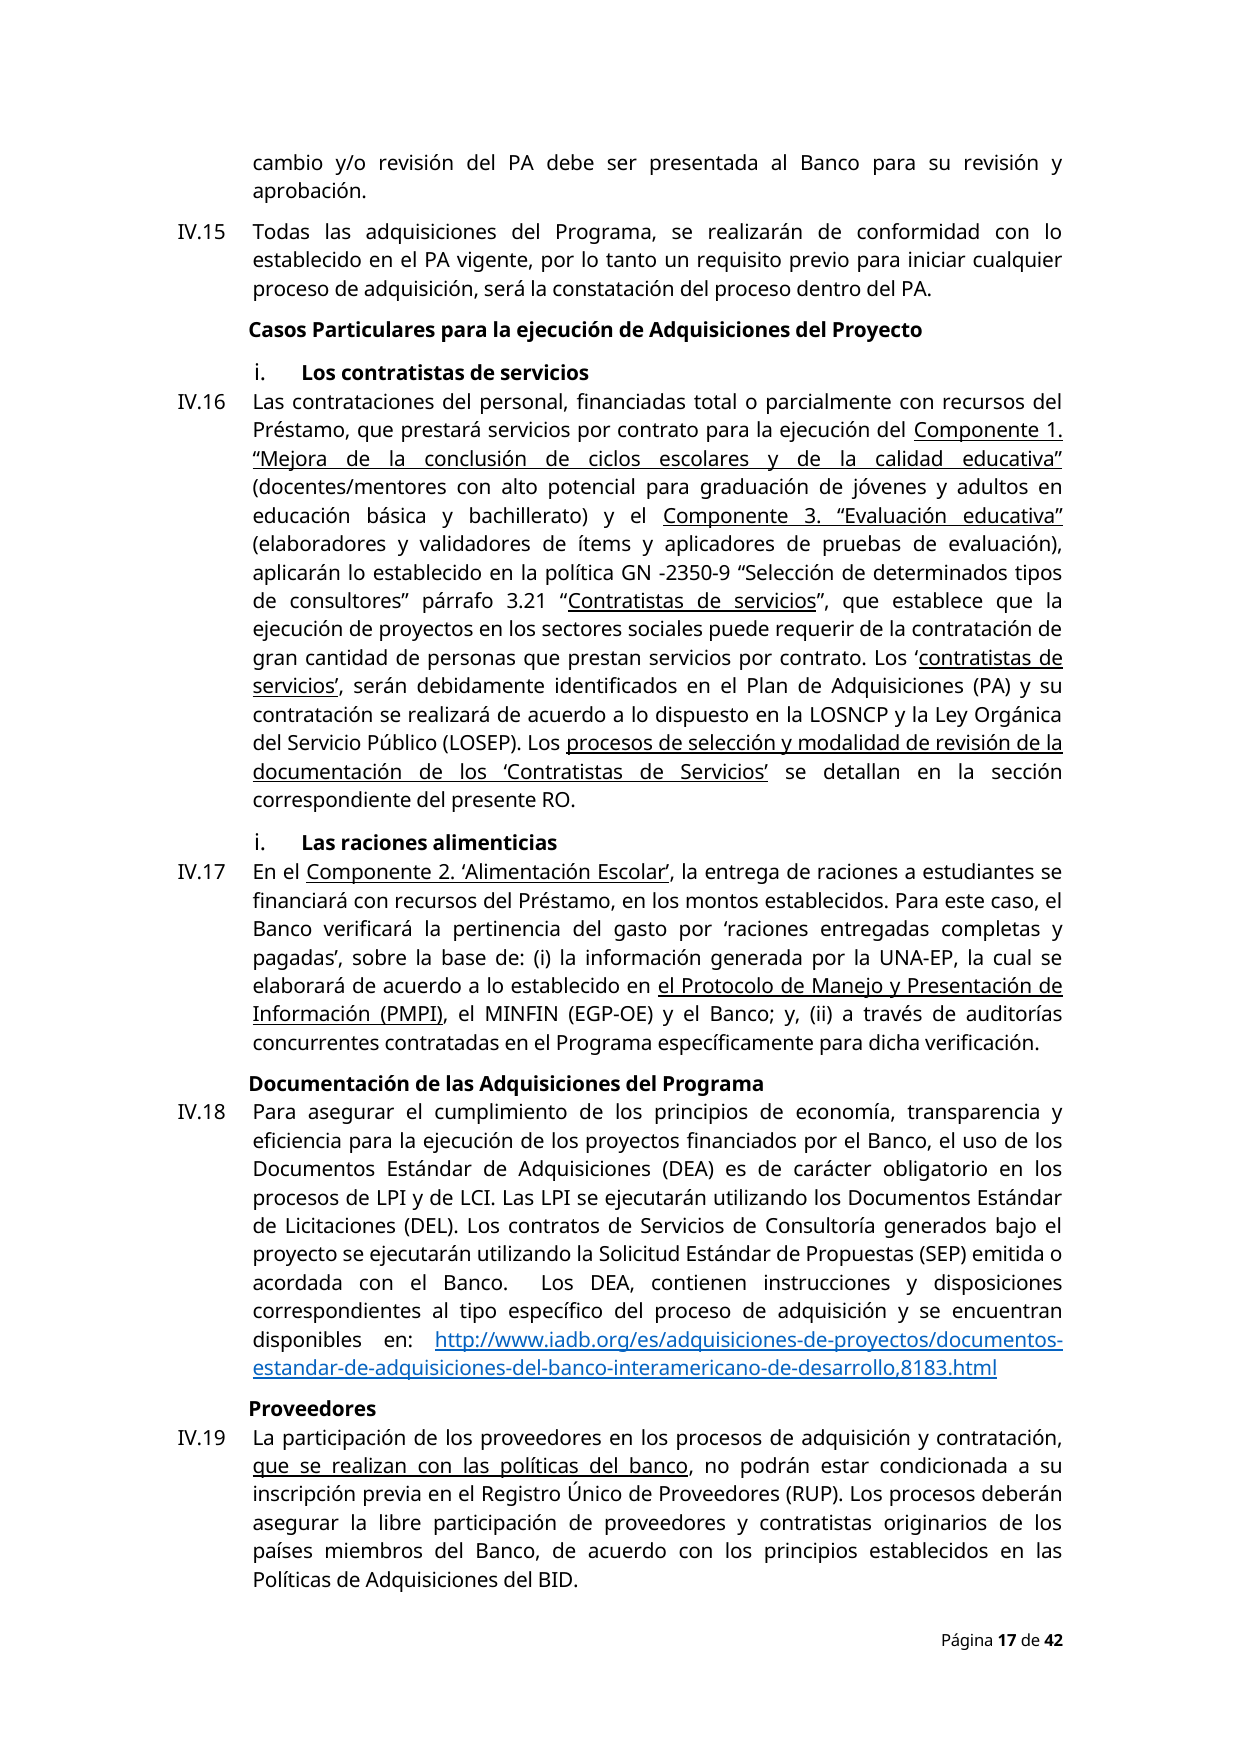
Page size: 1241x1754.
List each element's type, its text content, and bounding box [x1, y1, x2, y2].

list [177, 148, 1063, 204]
list La participación de los proveedores en los procesos de adquisición y contratación, que se realizan con las políticas del banco, no podrán estar condicionada a su inscripción previa en el Registro Único de Proveedores (RUP). Los procesos deberán asegurar la libre participación de proveedores y contratistas originarios de los países miembros del Banco, de acuerdo con los principios establecidos en las Políticas de Adquisiciones del BID. [177, 1423, 1063, 1593]
list Las contrataciones del personal, financiadas total o parcialmente con recursos del Préstamo, que prestará servicios por contrato para la ejecución del Componente 1. “Mejora de la conclusión de ciclos escolares y de la calidad educativa” (docentes/mentores con alto potencial para graduación de jóvenes y adultos en educación básica y bachillerato) y el Componente 3. “Evaluación educativa” (elaboradores y validadores de ítems y aplicadores de pruebas de evaluación), aplicarán lo establecido en la política GN -2350-9 “Selección de determinados tipos de consultores” párrafo 3.21 “Contratistas de servicios”, que establece que la ejecución de proyectos en los sectores sociales puede requerir de la contratación de gran cantidad de personas que prestan servicios por contrato. Los ‘contratistas de servicios’, serán debidamente identificados en el Plan de Adquisiciones (PA) y su contratación se realizará de acuerdo a lo dispuesto en la LOSNCP y la Ley Orgánica del Servicio Público (LOSEP). Los procesos de selección y modalidad de revisión de la documentación de los ‘Contratistas de Servicios’ se detallan en la sección correspondiente del presente RO. [177, 387, 1063, 814]
list Para asegurar el cumplimiento de los principios de economía, transparencia y eficiencia para la ejecución de los proyectos financiados por el Banco, el uso de los Documentos Estándar de Adquisiciones (DEA) es de carácter obligatorio en los procesos de LPI y de LCI. Las LPI se ejecutarán utilizando los Documentos Estándar de Licitaciones (DEL). Los contratos de Servicios de Consultoría generados bajo el proyecto se ejecutarán utilizando la Solicitud Estándar de Propuestas (SEP) emitida o acordada con el Banco. Los DEA, contienen instrucciones y disposiciones correspondientes al tipo específico del proceso de adquisición y se encuentran disponibles en: http://www.iadb.org/es/adquisiciones-de-proyectos/documentos-estandar-de-adquisiciones-del-banco-interamericano-de-desarrollo,8183.html [177, 1097, 1063, 1382]
list Todas las adquisiciones del Programa, se realizarán de conformidad con lo establecido en el PA vigente, por lo tanto un requisito previo para iniciar cualquier proceso de adquisición, será la constatación del proceso dentro del PA. [177, 217, 1063, 302]
subtitle Los contratistas de servicios [254, 356, 1063, 387]
subtitle Casos Particulares para la ejecución de Adquisiciones del Proyecto [248, 315, 1063, 343]
list En el Componente 2. ‘Alimentación Escolar’, la entrega de raciones a estudiantes se financiará con recursos del Préstamo, en los montos establecidos. Para este caso, el Banco verificará la pertinencia del gasto por ‘raciones entregadas completas y pagadas’, sobre la base de: (i) la información generada por la UNA-EP, la cual se elaborará de acuerdo a lo establecido en el Protocolo de Manejo y Presentación de Información (PMPI), el MINFIN (EGP-OE) y el Banco; y, (ii) a través de auditorías concurrentes contratadas en el Programa específicamente para dicha verificación. [177, 857, 1063, 1056]
subtitle Documentación de las Adquisiciones del Programa [248, 1069, 1063, 1097]
subtitle Las raciones alimenticias [254, 826, 1063, 857]
subtitle Proveedores [248, 1394, 1063, 1423]
